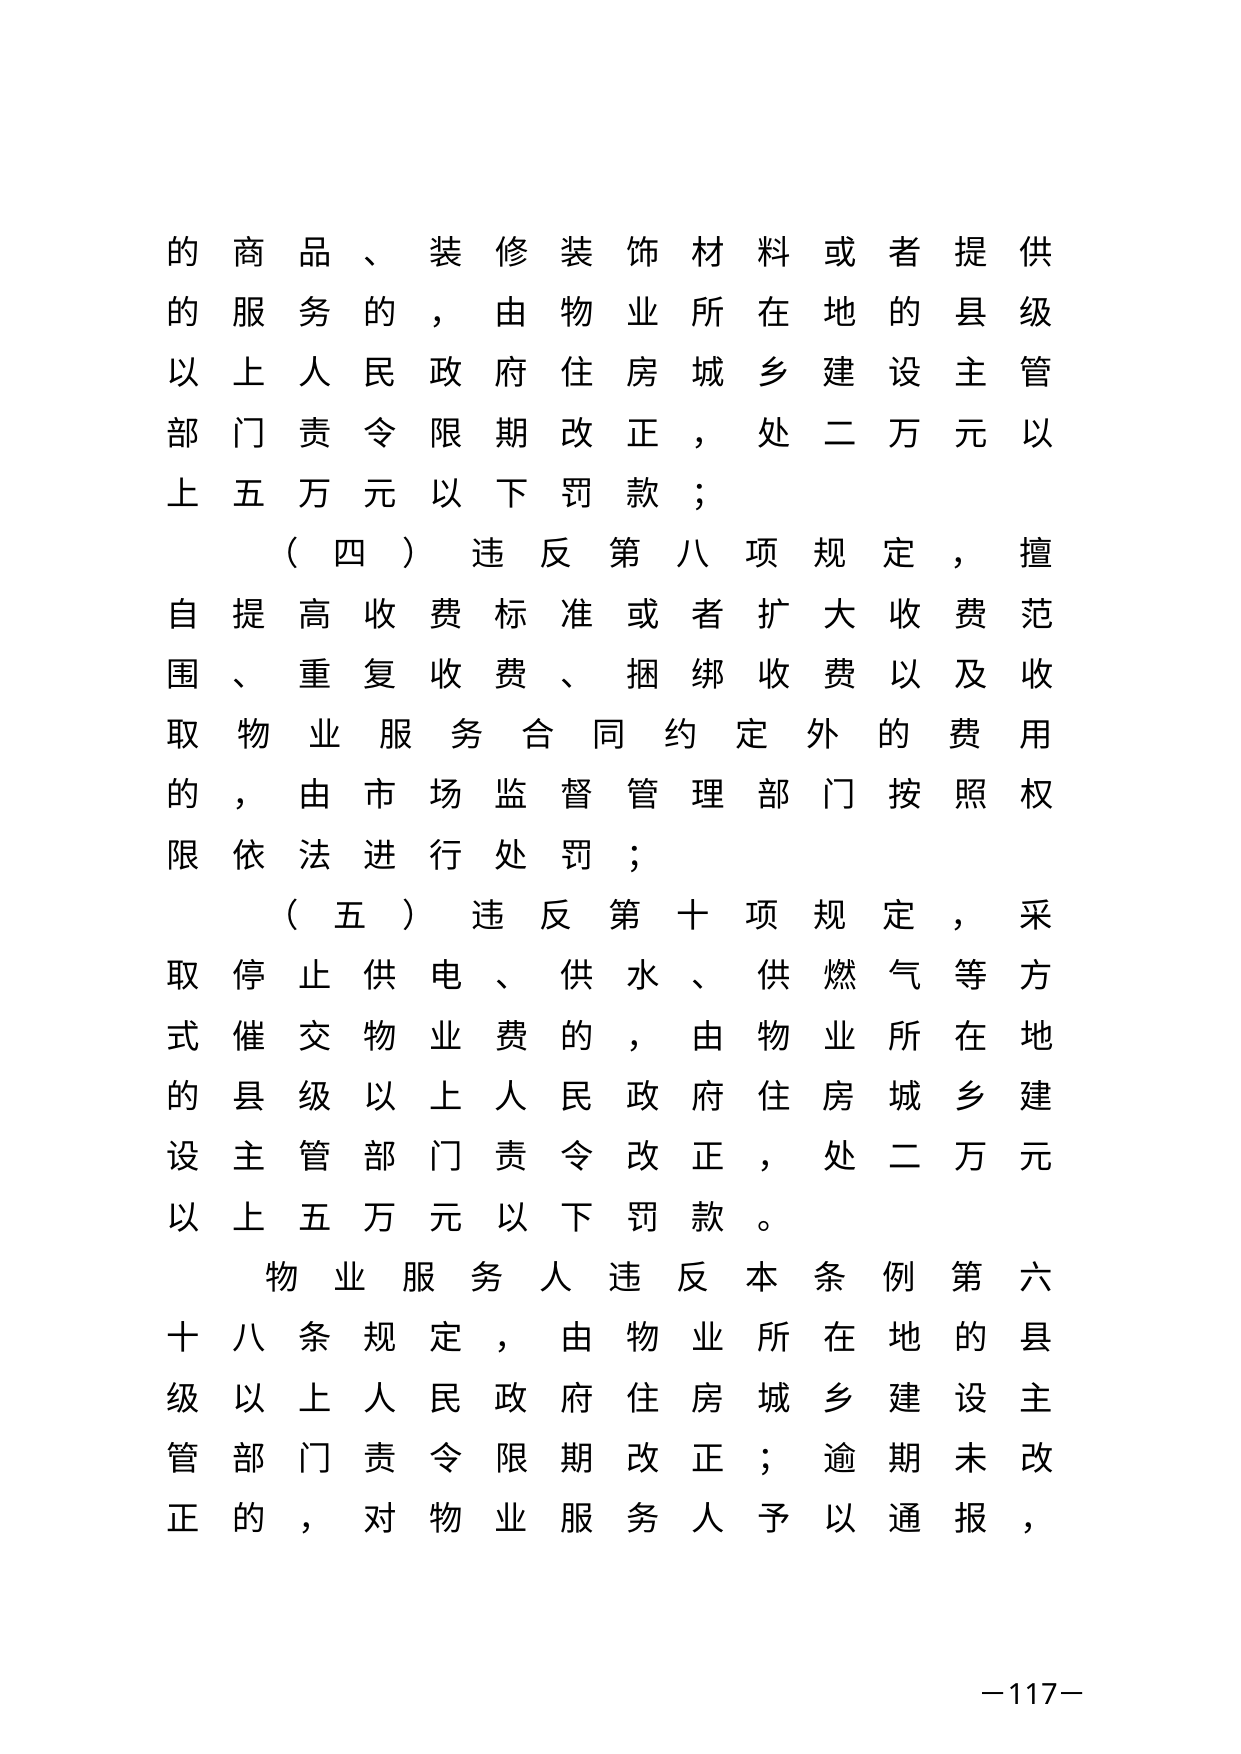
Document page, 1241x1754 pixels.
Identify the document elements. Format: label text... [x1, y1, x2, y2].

text （五）违反第十项规定，采取停止供电、供水、供燃气等方式催交物业费的，由物业所在地的县级以上人民政府住房城乡建设主管部门责令改正，处二万元以上五万元以下罚款。 [167, 883, 1085, 1245]
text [167, 219, 1085, 521]
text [167, 1245, 1085, 1546]
text （四）违反第八项规定，擅自提高收费标准或者扩大收费范围、重复收费、捆绑收费以及收取物业服务合同约定外的费用的，由市场监督管理部门按照权限依法进行处罚； [167, 521, 1085, 883]
